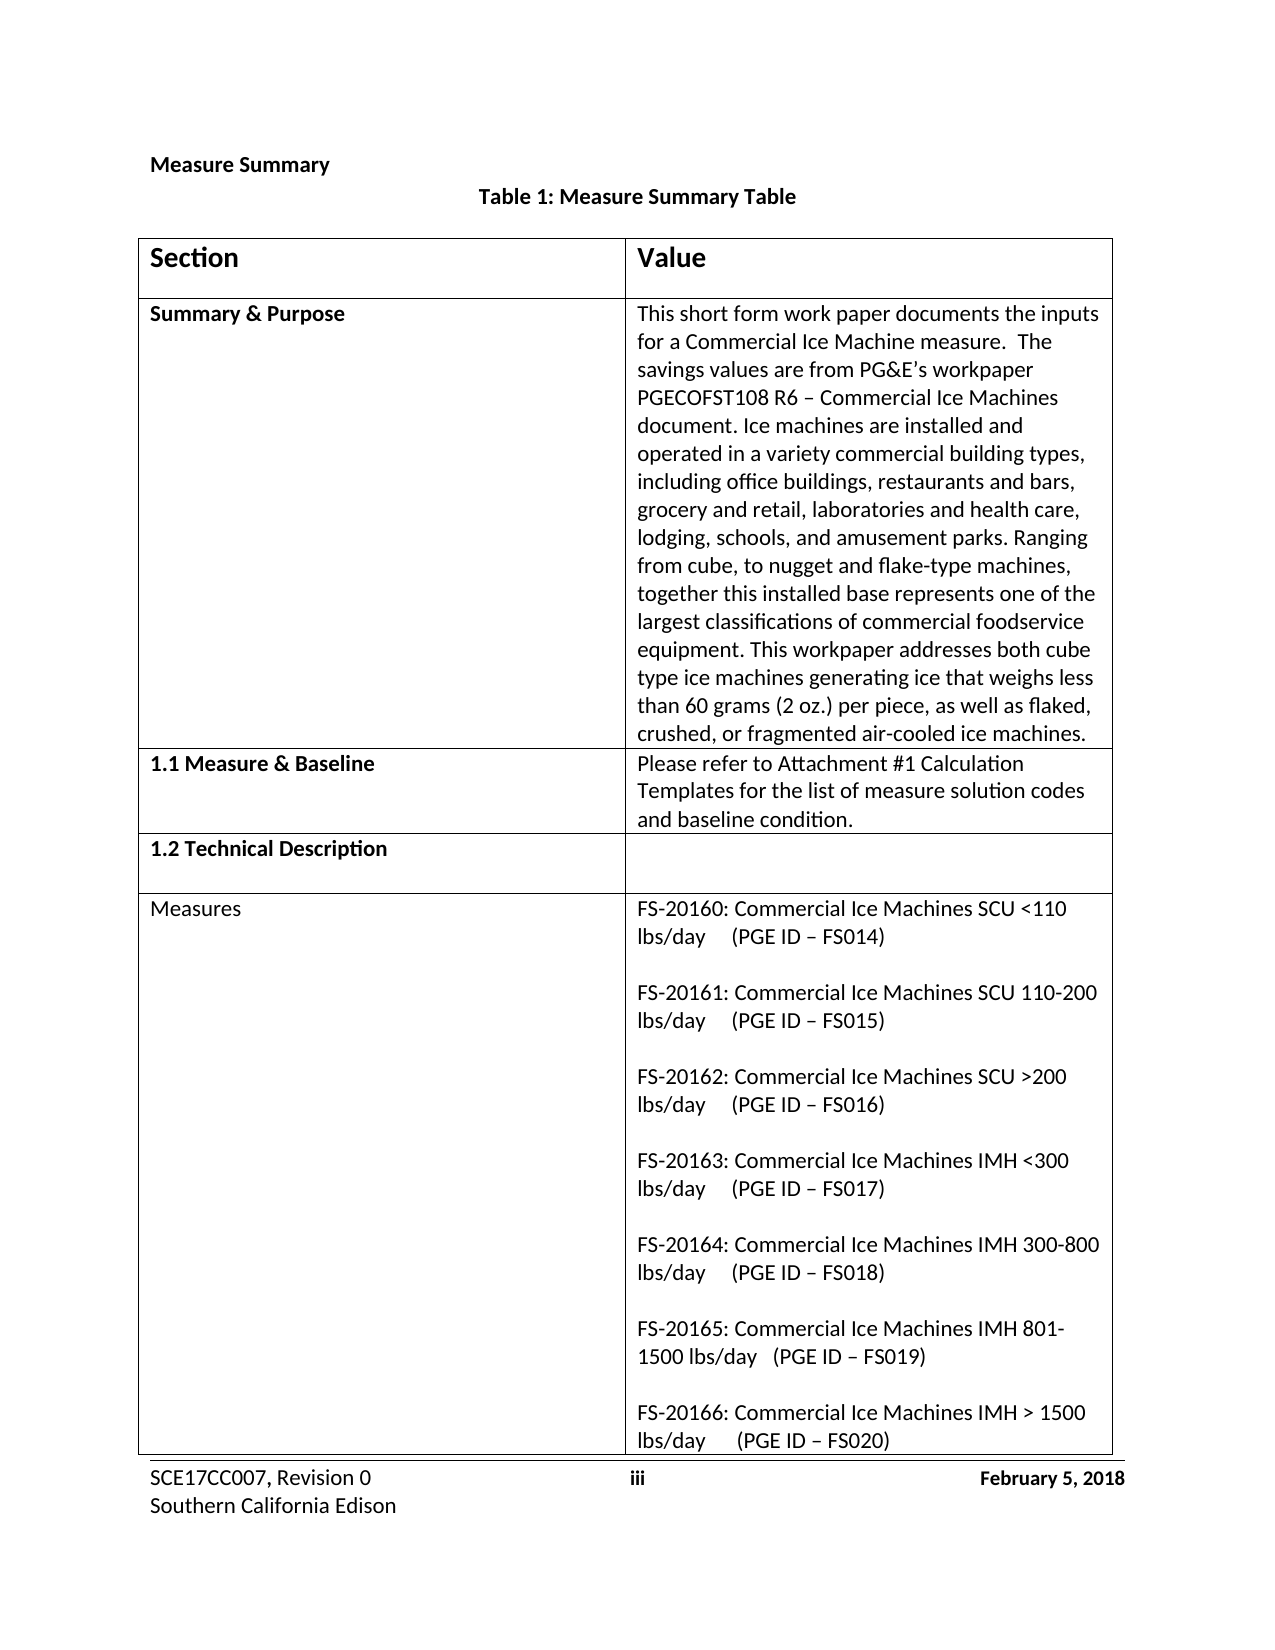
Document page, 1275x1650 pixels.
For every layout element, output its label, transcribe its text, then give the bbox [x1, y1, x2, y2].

table_cell 1.1 Measure & Baseline [139, 749, 625, 833]
table_cell Summary & Purpose [139, 299, 625, 748]
table_cell This short form work paper documents the inputs for a Commercial Ice Machine measure. The savings values are from PG&E’s workpaper PGECOFST108 R6 – Commercial Ice Machines document. Ice machines are installed and operated in a variety commercial building types, including office buildings, restaurants and bars, grocery and retail, laboratories and health care, lodging, schools, and amusement parks. Ranging from cube, to nugget and flake-type machines, together this installed base represents one of the largest classifications of commercial foodservice equipment. This workpaper addresses both cube type ice machines generating ice that weighs less than 60 grams (2 oz.) per piece, as well as flaked, crushed, or fragmented air-cooled ice machines. [626, 299, 1112, 748]
table_header Section [139, 239, 625, 298]
table_cell [626, 834, 1112, 893]
table_cell 1.2 Technical Description [139, 834, 625, 893]
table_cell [626, 894, 1112, 1454]
table_header Value [626, 239, 1112, 298]
table_cell Please refer to Attachment #1 Calculation Templates for the list of measure solution codes and baseline condition. [626, 749, 1112, 833]
table_cell Measures [139, 894, 625, 1454]
text Measure Summary [150, 150, 1125, 178]
